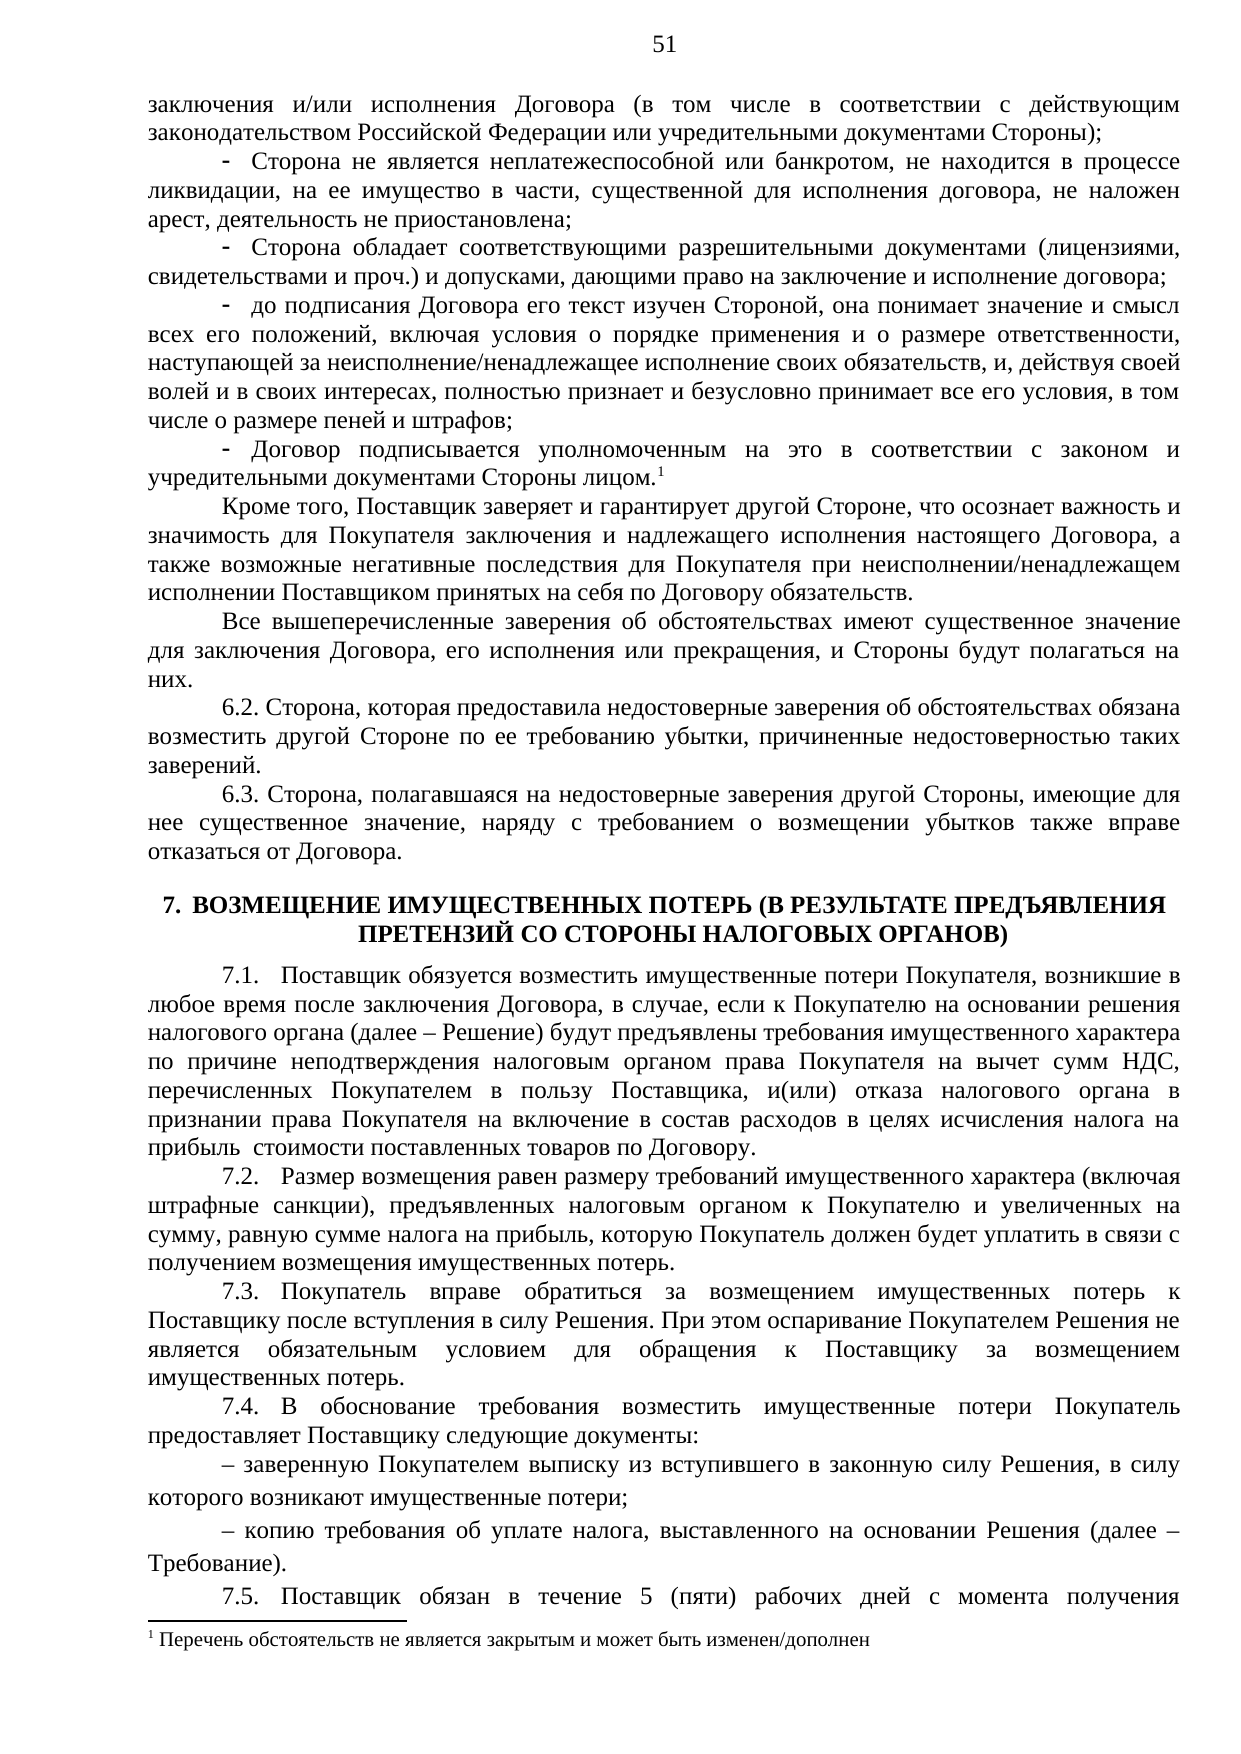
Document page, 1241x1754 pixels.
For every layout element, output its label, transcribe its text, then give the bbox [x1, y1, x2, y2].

text Все вышеперечисленные заверения об обстоятельствах имеют существенное значение для заключения Договора, его исполнения или прекращения, и Стороны будут полагаться на них. [148, 606, 1181, 692]
list Размер возмещения равен размеру требований имущественного характера (включая штрафные санкции), предъявленных налоговым органом к Покупателю и увеличенных на сумму, равную сумме налога на прибыль, которую Покупатель должен будет уплатить в связи с получением возмещения имущественных потерь. [148, 1161, 1181, 1276]
text 6.3. Сторона, полагавшаяся на недостоверные заверения другой Стороны, имеющие для нее существенное значение, наряду с требованием о возмещении убытков также вправе отказаться от Договора. [148, 779, 1181, 865]
text 6.2. Сторона, которая предоставила недостоверные заверения об обстоятельствах обязана возместить другой Стороне по ее требованию убытки, причиненные недостоверностью таких заверений. [148, 692, 1181, 779]
list Покупатель вправе обратиться за возмещением имущественных потерь к Поставщику после вступления в силу Решения. При этом оспаривание Покупателем Решения не является обязательным условием для обращения к Поставщику за возмещением имущественных потерь. [148, 1276, 1181, 1391]
list Поставщик обязуется возместить имущественные потери Покупателя, возникшие в любое время после заключения Договора, в случае, если к Покупателю на основании решения налогового органа (далее – Решение) будут предъявлены требования имущественного характера по причине неподтверждения налоговым органом права Покупателя на вычет сумм НДС, перечисленных Покупателем в пользу Поставщика, и(или) отказа налогового органа в признании права Покупателя на включение в состав расходов в целях исчисления налога на прибыль стоимости поставленных товаров по Договору. [148, 960, 1181, 1161]
text Кроме того, Поставщик заверяет и гарантирует другой Стороне, что осознает важность и значимость для Покупателя заключения и надлежащего исполнения настоящего Договора, а также возможные негативные последствия для Покупателя при неисполнении/ненадлежащем исполнении Поставщиком принятых на себя по Договору обязательств. [148, 491, 1181, 606]
list Сторона не является неплатежеспособной или банкротом, не находится в процессе ликвидации, на ее имущество в части, существенной для исполнения договора, не наложен арест, деятельность не приостановлена; [148, 146, 1181, 232]
text – заверенную Покупателем выписку из вступившего в законную силу Решения, в силу которого возникают имущественные потери; [148, 1449, 1181, 1510]
list до подписания Договора его текст изучен Стороной, она понимает значение и смысл всех его положений, включая условия о порядке применения и о размере ответственности, наступающей за неисполнение/ненадлежащее исполнение своих обязательств, и, действуя своей волей и в своих интересах, полностью признает и безусловно принимает все его условия, в том числе о размере пеней и штрафов; [148, 290, 1181, 434]
text – копию требования об уплате налога, выставленного на основании Решения (далее – Требование). [148, 1515, 1181, 1576]
list В обоснование требования возместить имущественные потери Покупатель предоставляет Поставщику следующие документы: [148, 1391, 1181, 1449]
list Договор подписывается уполномоченным на это в соответствии с законом и учредительными документами Стороны лицом. [148, 434, 1181, 491]
list ВОЗМЕЩЕНИЕ ИМУЩЕСТВЕННЫХ ПОТЕРЬ (В РЕЗУЛЬТАТЕ ПРЕДЪЯВЛЕНИЯ ПРЕТЕНЗИЙ СО СТОРОНЫ НАЛОГОВЫХ ОРГАНОВ) [148, 890, 1181, 947]
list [148, 1581, 1181, 1609]
list Сторона обладает соответствующими разрешительными документами (лицензиями, свидетельствами и проч.) и допусками, дающими право на заключение и исполнение договора; [148, 232, 1181, 290]
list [148, 89, 1181, 146]
